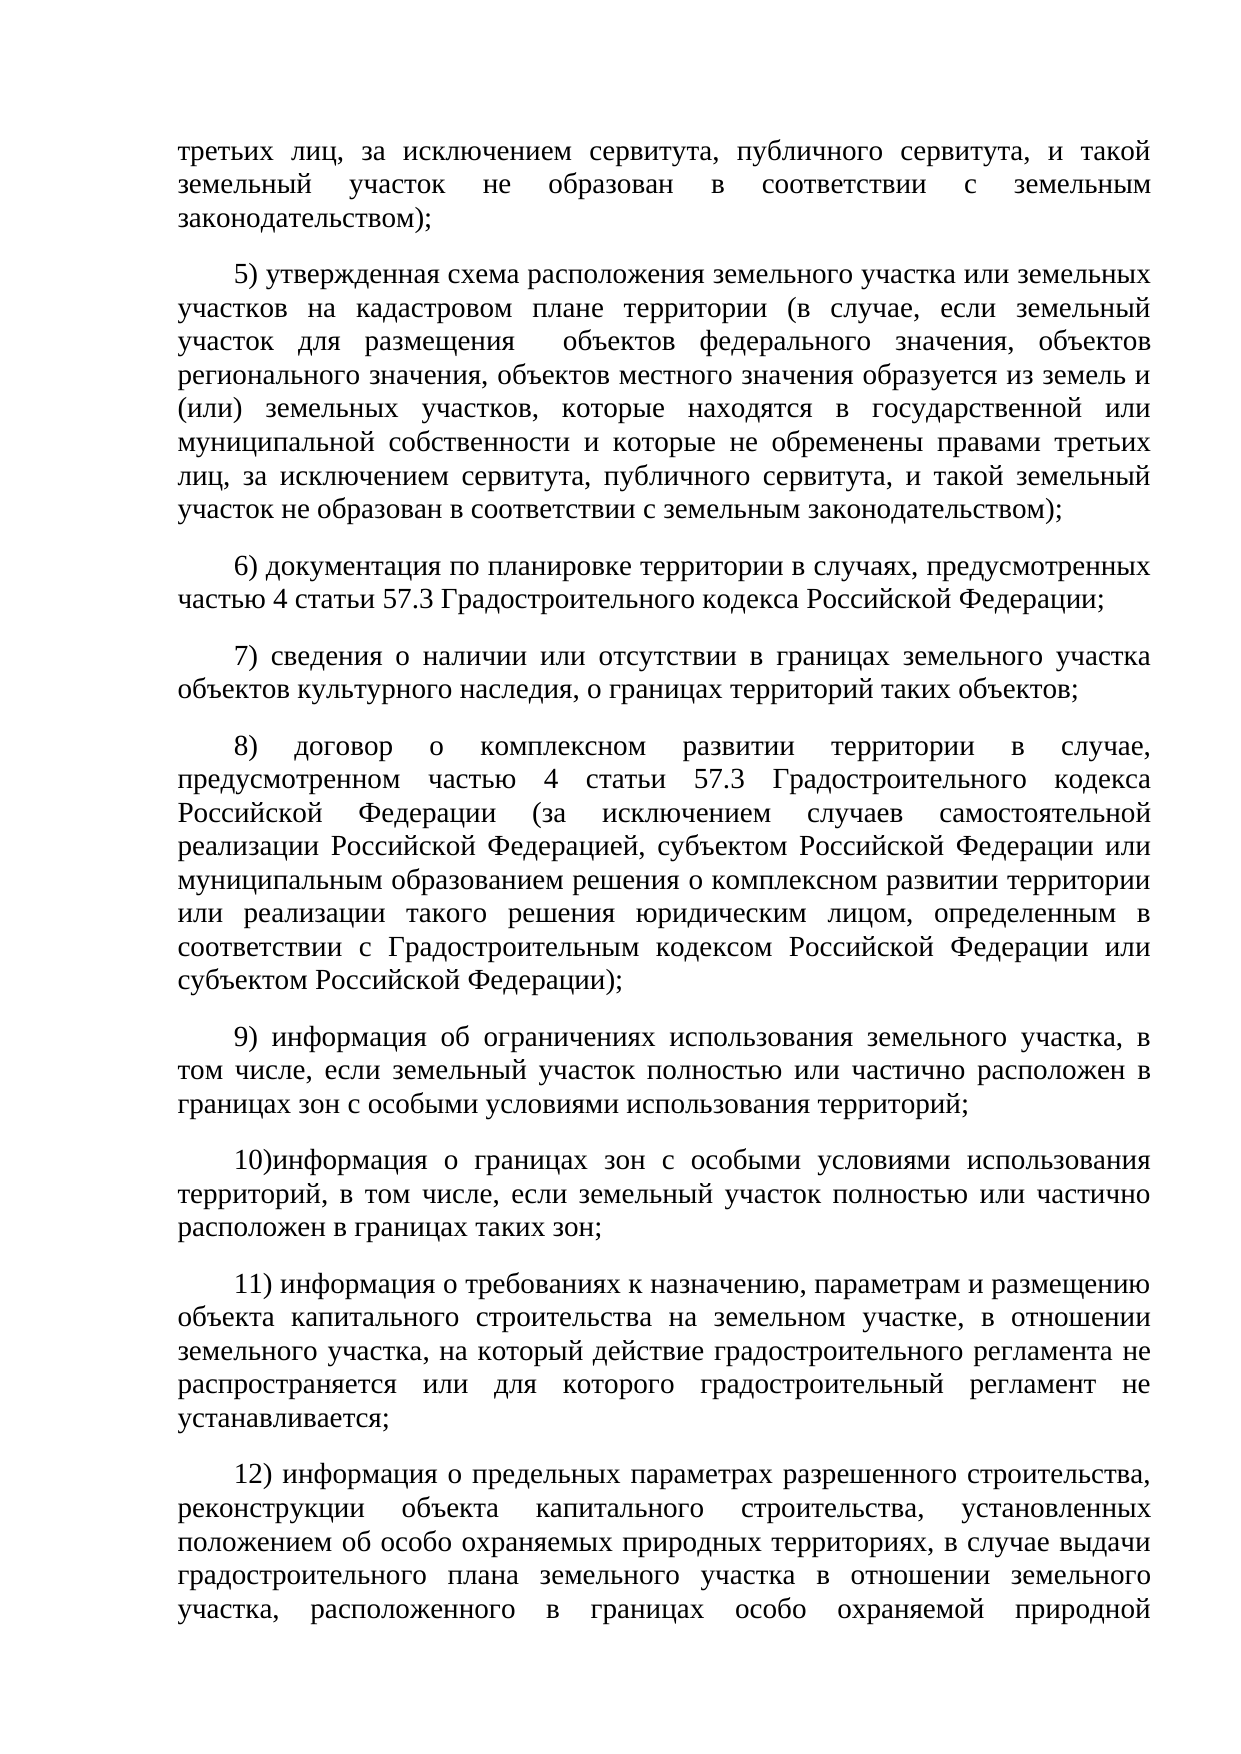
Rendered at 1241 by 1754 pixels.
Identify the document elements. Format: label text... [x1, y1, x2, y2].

text 8) договор о комплексном развитии территории в случае, предусмотренном частью 4 статьи 57.3 Градостроительного кодекса Российской Федерации (за исключением случаев самостоятельной реализации Российской Федерацией, субъектом Российской Федерации или муниципальным образованием решения о комплексном развитии территории или реализации такого решения юридическим лицом, определенным в соответствии с Градостроительным кодексом Российской Федерации или субъектом Российской Федерации); [177, 728, 1152, 996]
text 5) утвержденная схема расположения земельного участка или земельных участков на кадастровом плане территории (в случае, если земельный участок для размещения объектов федерального значения, объектов регионального значения, объектов местного значения образуется из земель и (или) земельных участков, которые находятся в государственной или муниципальной собственности и которые не обременены правами третьих лиц, за исключением сервитута, публичного сервитута, и такой земельный участок не образован в соответствии с земельным законодательством); [177, 256, 1152, 525]
text 9) информация об ограничениях использования земельного участка, в том числе, если земельный участок полностью или частично расположен в границах зон с особыми условиями использования территорий; [177, 1019, 1152, 1119]
text 11) информация о требованиях к назначению, параметрам и размещению объекта капитального строительства на земельном участке, в отношении земельного участка, на который действие градостроительного регламента не распространяется или для которого градостроительный регламент не устанавливается; [177, 1266, 1152, 1434]
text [177, 133, 1152, 233]
text 6) документация по планировке территории в случаях, предусмотренных частью 4 статьи 57.3 Градостроительного кодекса Российской Федерации; [177, 548, 1152, 615]
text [177, 1457, 1152, 1624]
text 10)информация о границах зон с особыми условиями использования территорий, в том числе, если земельный участок полностью или частично расположен в границах таких зон; [177, 1142, 1152, 1243]
text 7) сведения о наличии или отсутствии в границах земельного участка объектов культурного наследия, о границах территорий таких объектов; [177, 638, 1152, 705]
